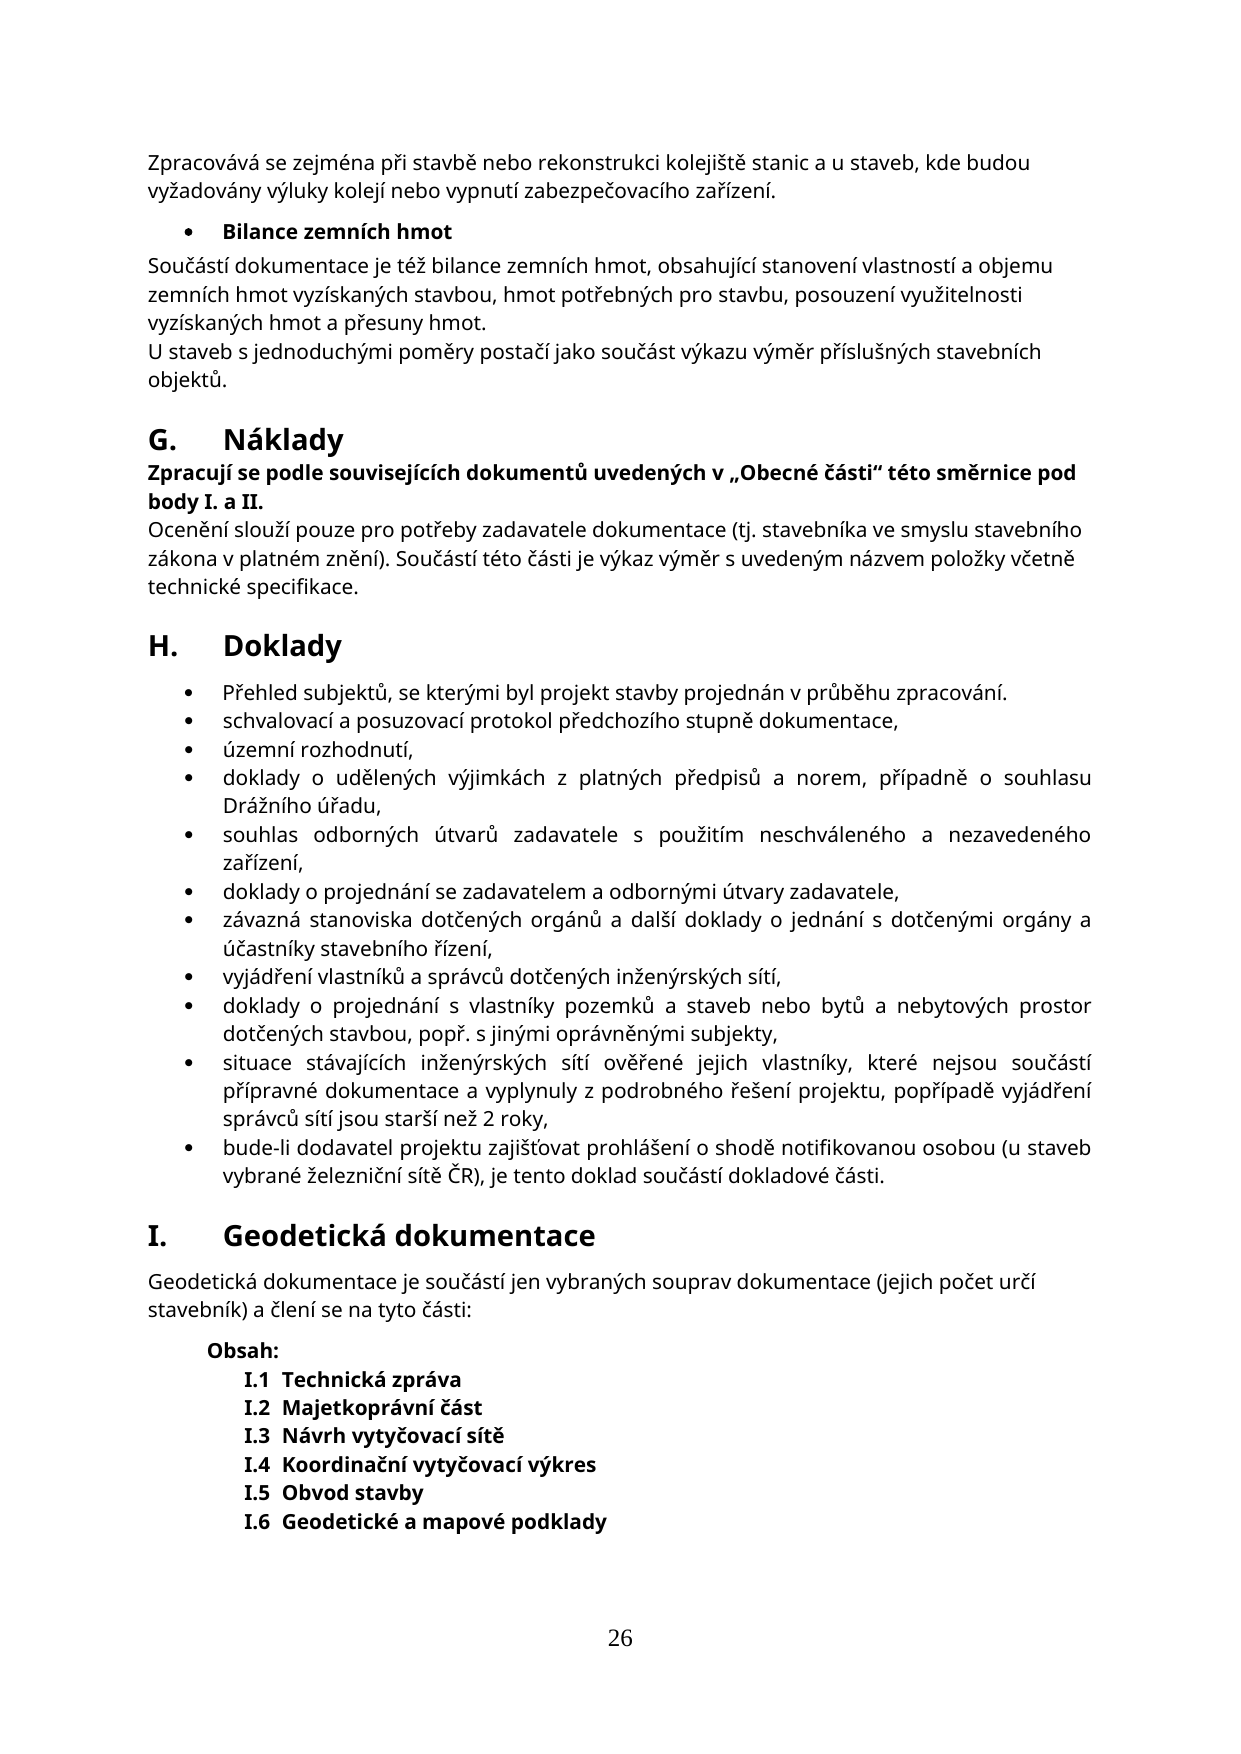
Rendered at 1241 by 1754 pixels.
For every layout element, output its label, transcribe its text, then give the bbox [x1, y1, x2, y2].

list doklady o udělených výjimkách z platných předpisů a norem, případně o souhlasu Drážního úřadu, [185, 763, 1093, 820]
list situace stávajících inženýrských sítí ověřené jejich vlastníky, které nejsou součástí přípravné dokumentace a vyplynuly z podrobného řešení projektu, popřípadě vyjádření správců sítí jsou starší než 2 roky, [185, 1048, 1093, 1133]
text Obsah: [207, 1336, 1093, 1365]
list Náklady [148, 419, 1093, 458]
list bude-li dodavatel projektu zajišťovat prohlášení o shodě notifikovanou osobou (u staveb vybrané železniční sítě ČR), je tento doklad součástí dokladové části. [185, 1133, 1093, 1190]
list Majetkoprávní část [244, 1393, 1093, 1422]
list závazná stanoviska dotčených orgánů a další doklady o jednání s dotčenými orgány a účastníky stavebního řízení, [185, 905, 1093, 962]
list Geodetické a mapové podklady [244, 1507, 1093, 1535]
list Přehled subjektů, se kterými byl projekt stavby projednán v průběhu zpracování. [185, 678, 1093, 706]
text Geodetická dokumentace je součástí jen vybraných souprav dokumentace (jejich počet určí stavebník) a člení se na tyto části: [148, 1267, 1093, 1324]
text Ocenění slouží pouze pro potřeby zadavatele dokumentace (tj. stavebníka ve smyslu stavebního zákona v platném znění). Součástí této části je výkaz výměr s uvedeným názvem položky včetně technické specifikace. [148, 515, 1093, 601]
list Obvod stavby [244, 1478, 1093, 1507]
text U staveb s jednoduchými poměry postačí jako součást výkazu výměr příslušných stavebních objektů. [148, 337, 1093, 394]
list souhlas odborných útvarů zadavatele s použitím neschváleného a nezavedeného zařízení, [185, 820, 1093, 877]
list doklady o projednání s vlastníky pozemků a staveb nebo bytů a nebytových prostor dotčených stavbou, popř. s jinými oprávněnými subjekty, [185, 991, 1093, 1048]
text Zpracovává se zejména při stavbě nebo rekonstrukci kolejiště stanic a u staveb, kde budou vyžadovány výluky kolejí nebo vypnutí zabezpečovacího zařízení. [148, 148, 1093, 204]
text Součástí dokumentace je též bilance zemních hmot, obsahující stanovení vlastností a objemu zemních hmot vyzískaných stavbou, hmot potřebných pro stavbu, posouzení využitelnosti vyzískaných hmot a přesuny hmot. [148, 252, 1093, 337]
list Koordinační vytyčovací výkres [244, 1450, 1093, 1478]
list Doklady [148, 626, 1093, 665]
list doklady o projednání se zadavatelem a odbornými útvary zadavatele, [185, 877, 1093, 905]
list územní rozhodnutí, [185, 735, 1093, 763]
text Zpracují se podle souvisejících dokumentů uvedených v „Obecné části“ této směrnice pod body I. a II. [148, 458, 1093, 515]
list Bilance zemních hmot [185, 217, 1093, 245]
list Technická zpráva [244, 1365, 1093, 1393]
list vyjádření vlastníků a správců dotčených inženýrských sítí, [185, 962, 1093, 991]
list schvalovací a posuzovací protokol předchozího stupně dokumentace, [185, 706, 1093, 735]
list Geodetická dokumentace [148, 1215, 1093, 1254]
list Návrh vytyčovací sítě [244, 1422, 1093, 1450]
